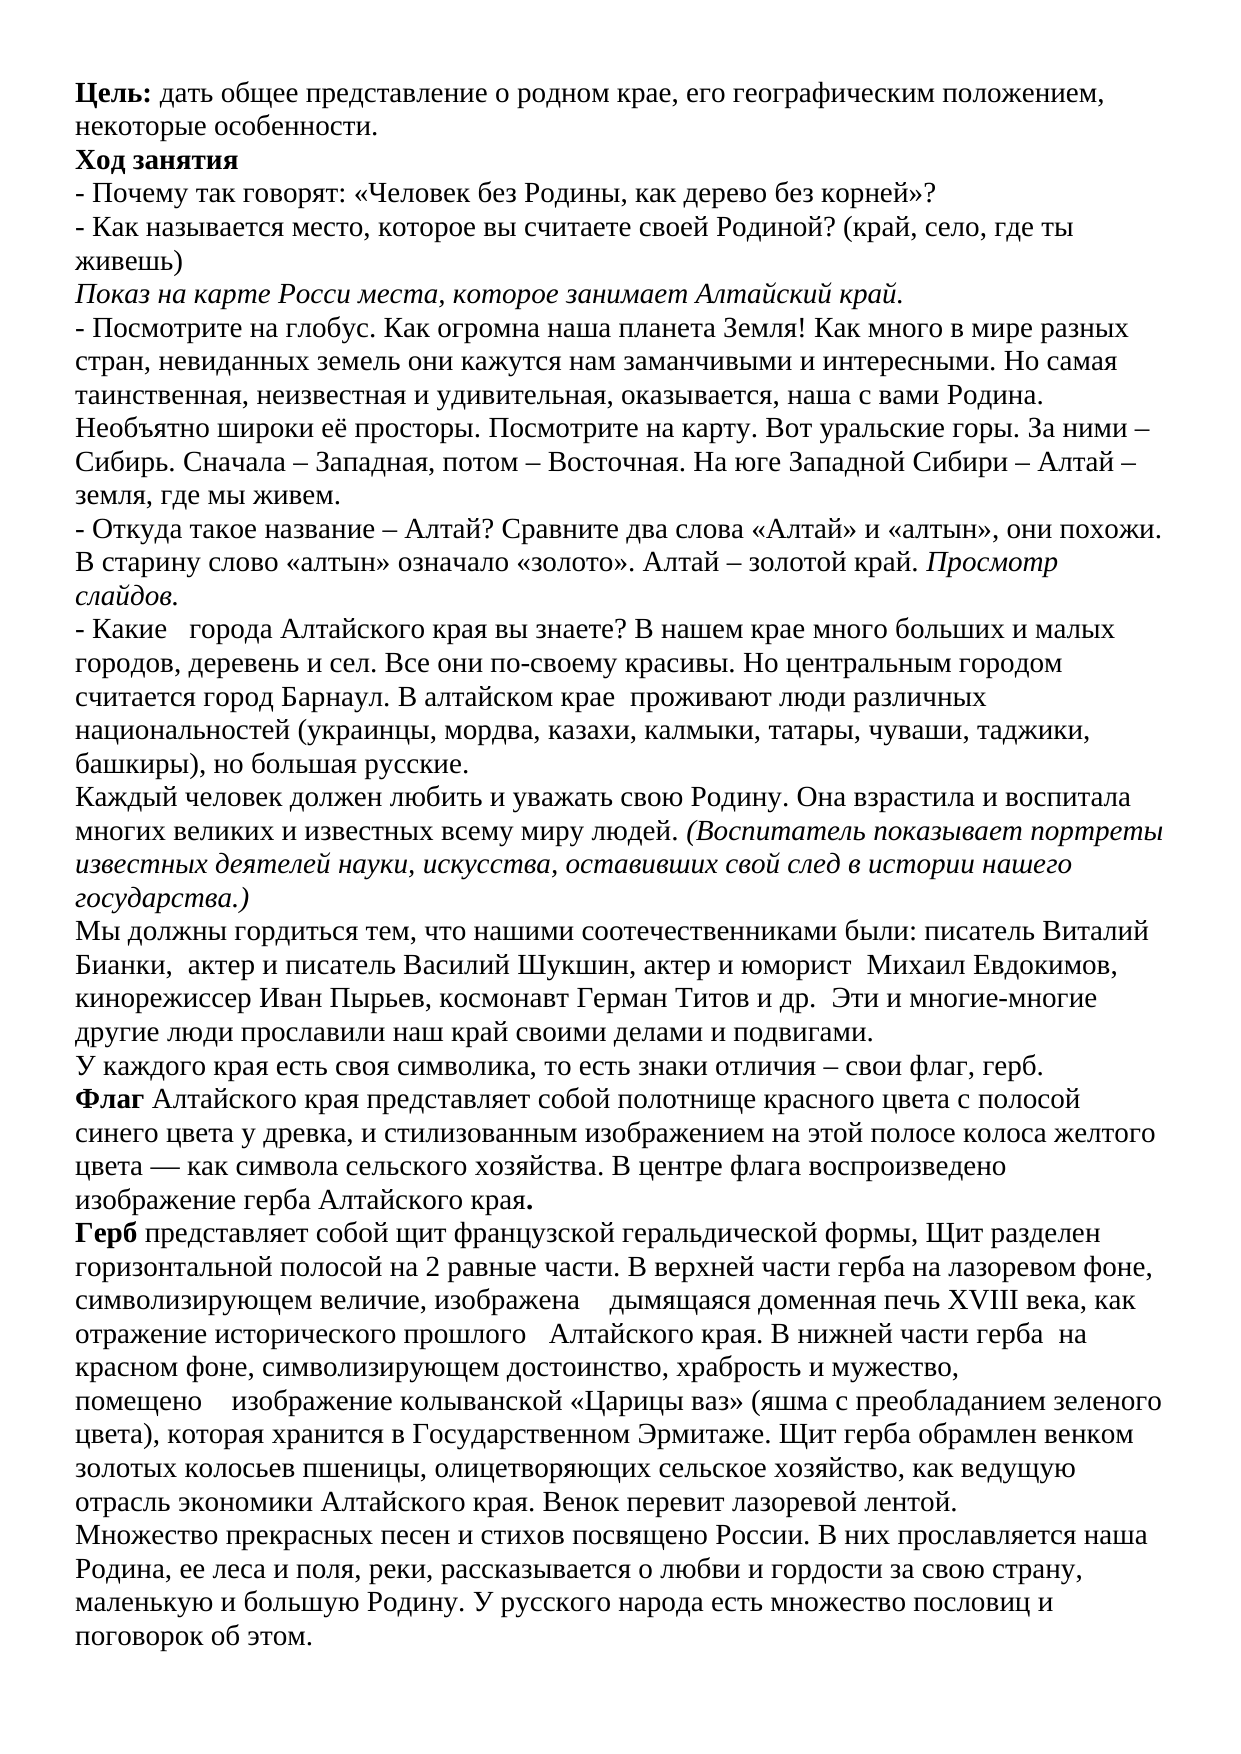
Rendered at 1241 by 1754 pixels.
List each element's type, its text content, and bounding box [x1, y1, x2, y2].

text Флаг Алтайского края представляет собой полотнище красного цвета с полосой синего цвета у древка, и стилизованным изображением на этой полосе колоса желтого цвета — как символа сельского хозяйства. В центре флага воспроизведено изображение герба Алтайского края. [75, 1081, 1165, 1215]
text У каждого края есть своя символика, то есть знаки отличия – свои флаг, герб. [75, 1048, 1165, 1081]
text Мы должны гордиться тем, что нашими соотечественниками были: писатель Виталий Бианки, актер и писатель Василий Шукшин, актер и юморист Михаил Евдокимов, кинорежиссер Иван Пырьев, космонавт Герман Титов и др. Эти и многие-многие другие люди прославили наш край своими делами и подвигами. [75, 913, 1165, 1048]
text Цель: дать общее представление о родном крае, его географическим положением, некоторые особенности. [75, 75, 1165, 142]
text - Какие города Алтайского края вы знаете? В нашем крае много больших и малых городов, деревень и сел. Все они по-своему красивы. Но центральным городом считается город Барнаул. В алтайском крае проживают люди различных национальностей (украинцы, мордва, казахи, калмыки, татары, чуваши, таджики, башкиры), но большая русские. [75, 612, 1165, 779]
text Показ на карте Росси места, которое занимает Алтайский край. [75, 276, 1165, 310]
text - Как называется место, которое вы считаете своей Родиной? (край, село, где ты живешь) [75, 209, 1165, 276]
text Каждый человек должен любить и уважать свою Родину. Она взрастила и воспитала многих великих и известных всему миру людей. (Воспитатель показывает портреты известных деятелей науки, искусства, оставивших свой след в истории нашего государства.) [75, 779, 1165, 913]
text - Почему так говорят: «Человек без Родины, как дерево без корней»? [75, 176, 1165, 209]
text Ход занятия [75, 142, 1165, 176]
text Множество прекрасных песен и стихов посвящено России. В них прославляется наша Родина, ее леса и поля, реки, рассказывается о любви и гордости за свою страну, маленькую и большую Родину. У русского народа есть множество пословиц и поговорок об этом. [75, 1517, 1165, 1651]
text - Посмотрите на глобус. Как огромна наша планета Земля! Как много в мире разных стран, невиданных земель они кажутся нам заманчивыми и интересными. Но самая таинственная, неизвестная и удивительная, оказывается, наша с вами Родина. Необъятно широки её просторы. Посмотрите на карту. Вот уральские горы. За ними – Сибирь. Сначала – Западная, потом – Восточная. На юге Западной Сибири – Алтай – земля, где мы живем. [75, 310, 1165, 511]
text Герб представляет собой щит французской геральдической формы, Щит разделен горизонтальной полосой на 2 равные части. В верхней части герба на лазоревом фоне, символизирующем величие, изображена дымящаяся доменная печь XVIII века, как отражение исторического прошлого Алтайского края. В нижней части герба на красном фоне, символизирующем достоинство, храбрость и мужество, помещено изображение колыванской «Царицы ваз» (яшма с преобладанием зеленого цвета), которая хранится в Государственном Эрмитаже. Щит герба обрамлен венком золотых колосьев пшеницы, олицетворяющих сельское хозяйство, как ведущую отрасль экономики Алтайского края. Венок перевит лазоревой лентой. [75, 1215, 1165, 1517]
text - Откуда такое название – Алтай? Сравните два слова «Алтай» и «алтын», они похожи. В старину слово «алтын» означало «золото». Алтай – золотой край. Просмотр слайдов. [75, 511, 1165, 612]
